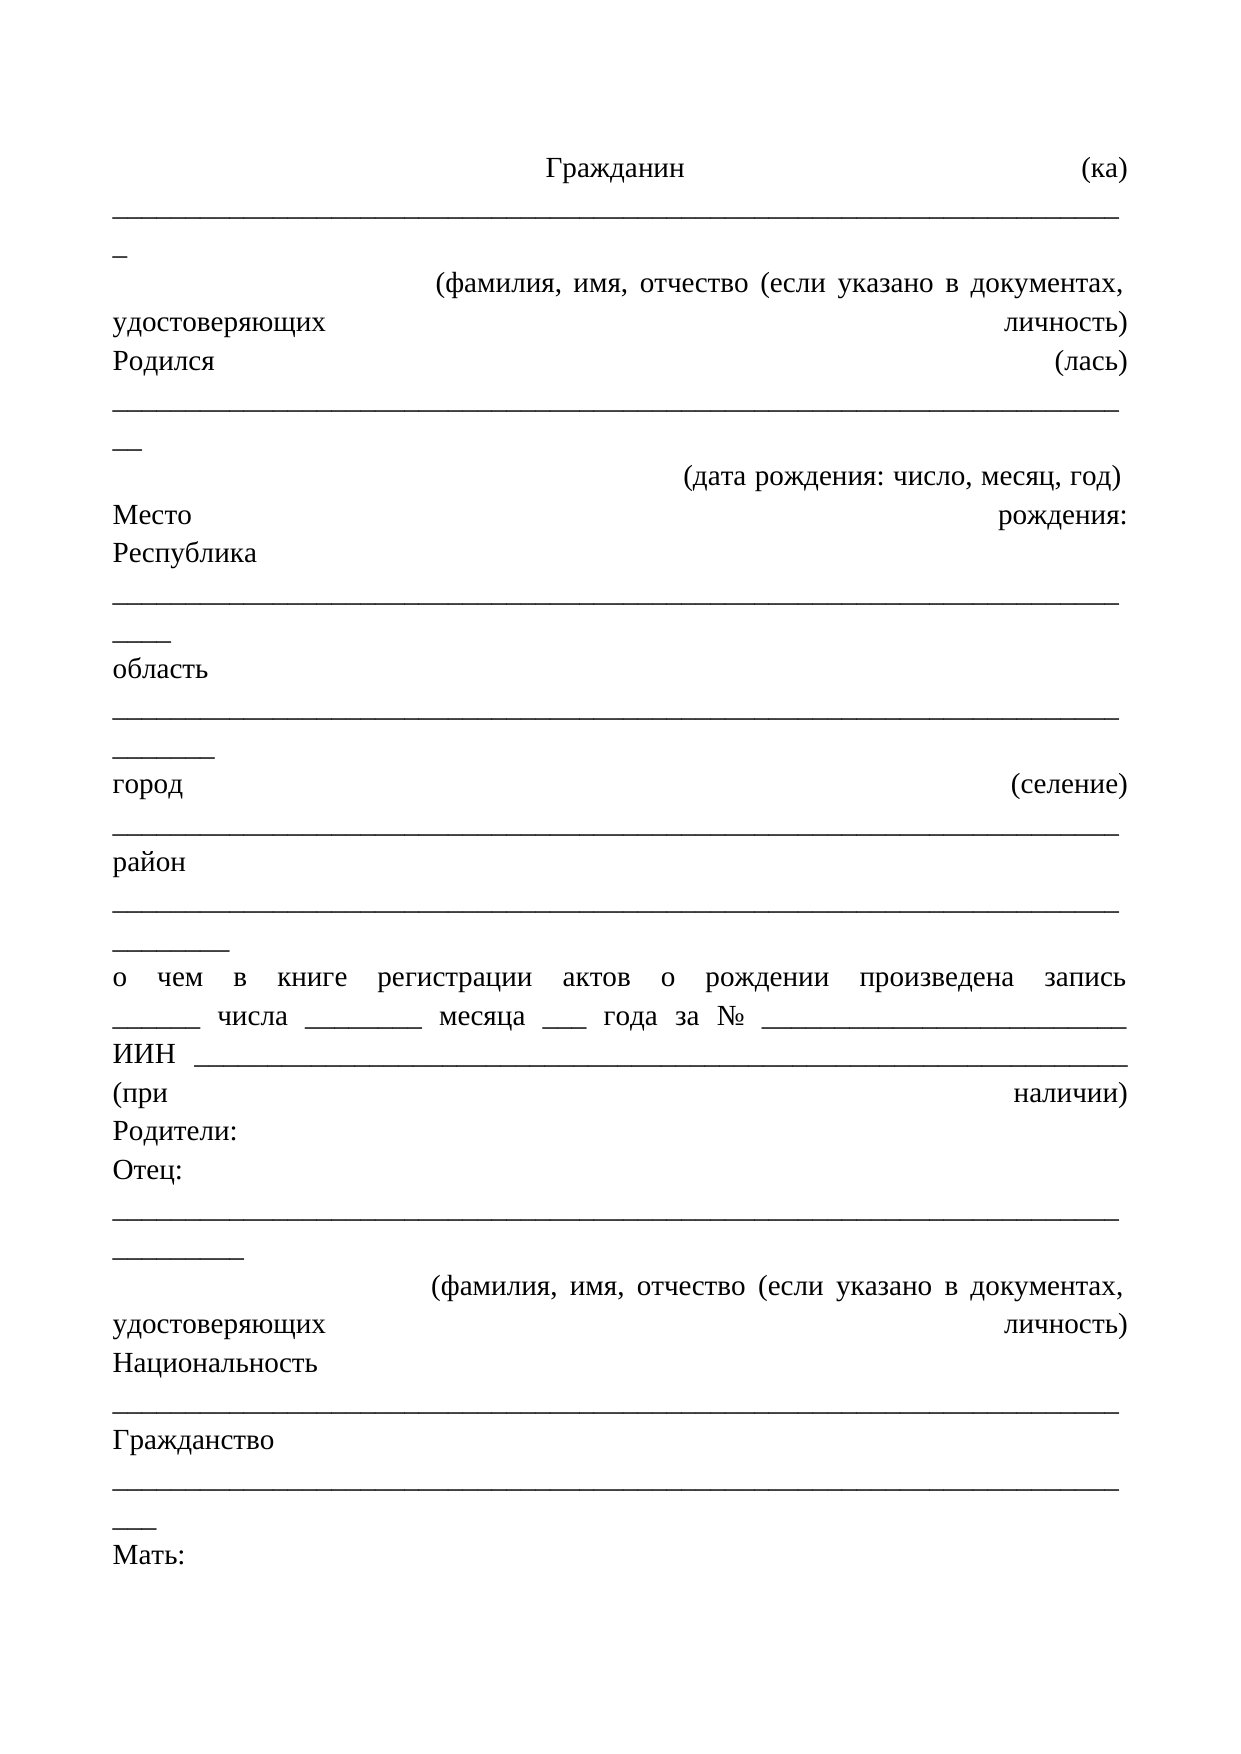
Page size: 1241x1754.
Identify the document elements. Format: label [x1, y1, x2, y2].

text [112, 150, 1128, 1571]
